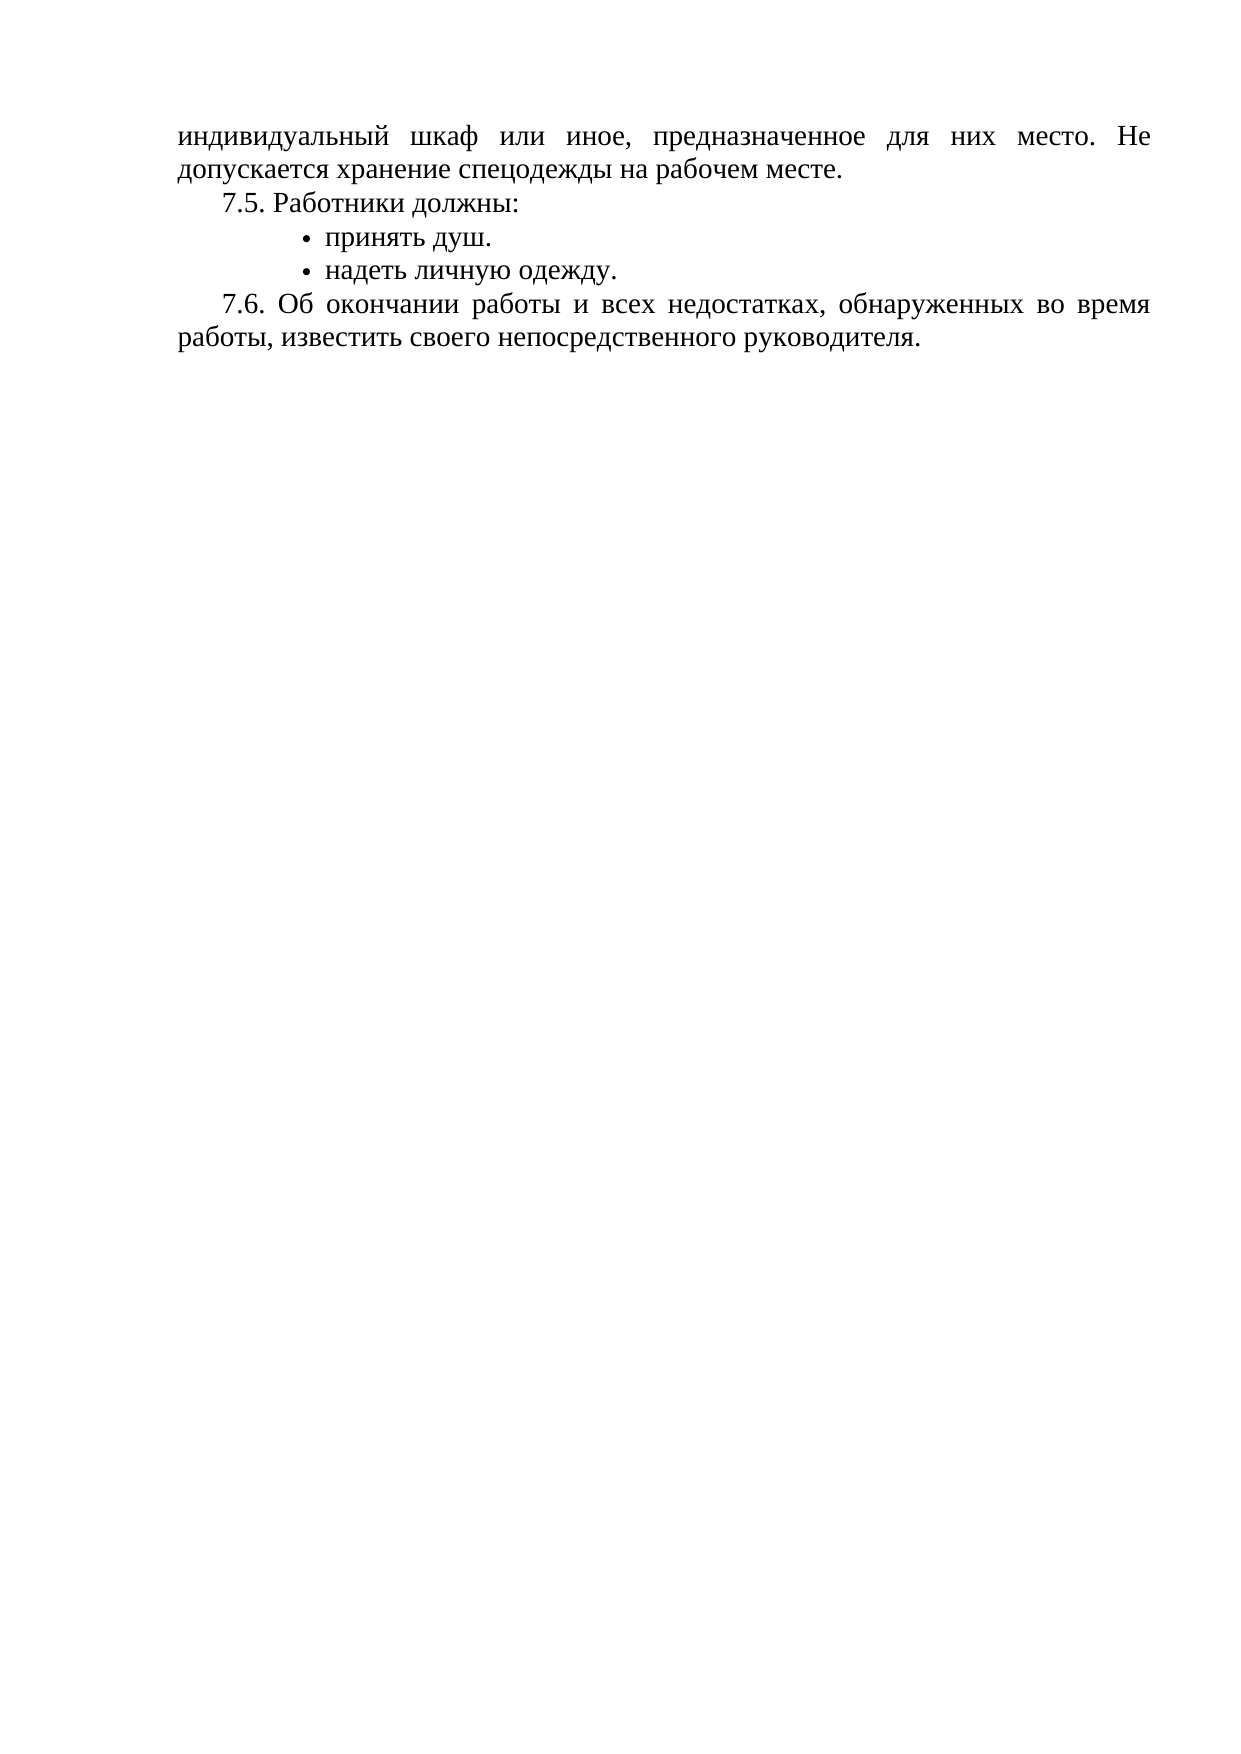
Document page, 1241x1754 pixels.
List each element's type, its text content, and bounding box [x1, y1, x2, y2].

list надеть личную одежду. [258, 252, 1133, 286]
list принять душ. [258, 219, 1133, 252]
text 7.6. Об окончании работы и всех недостатках, обнаруженных во время работы, известить своего непосредственного руководителя. [177, 286, 1152, 353]
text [177, 118, 1152, 185]
text 7.5. Работники должны: [177, 185, 1152, 219]
